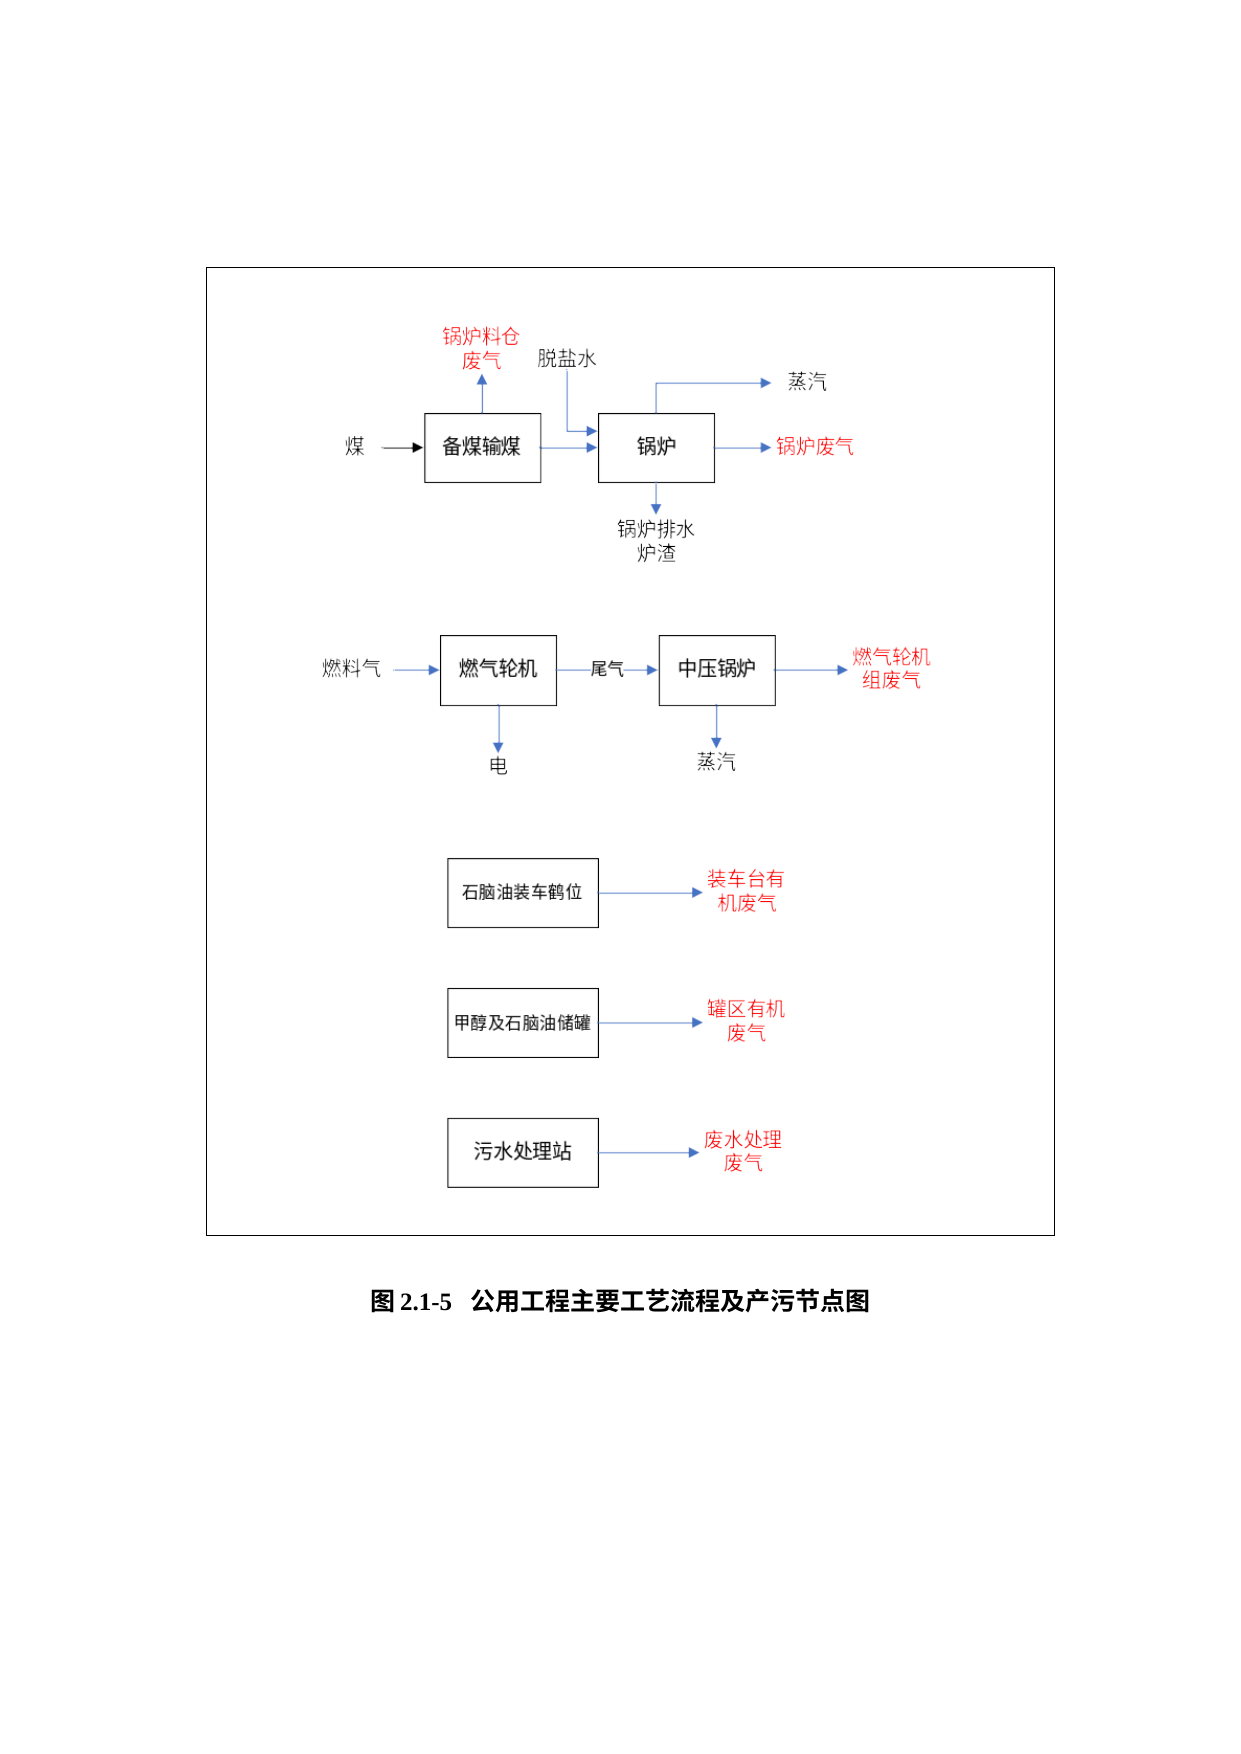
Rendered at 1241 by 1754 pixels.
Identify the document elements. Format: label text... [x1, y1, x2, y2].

text 图2.1-5 公用工程主要工艺流程及产污节点图 [187, 1267, 1053, 1332]
